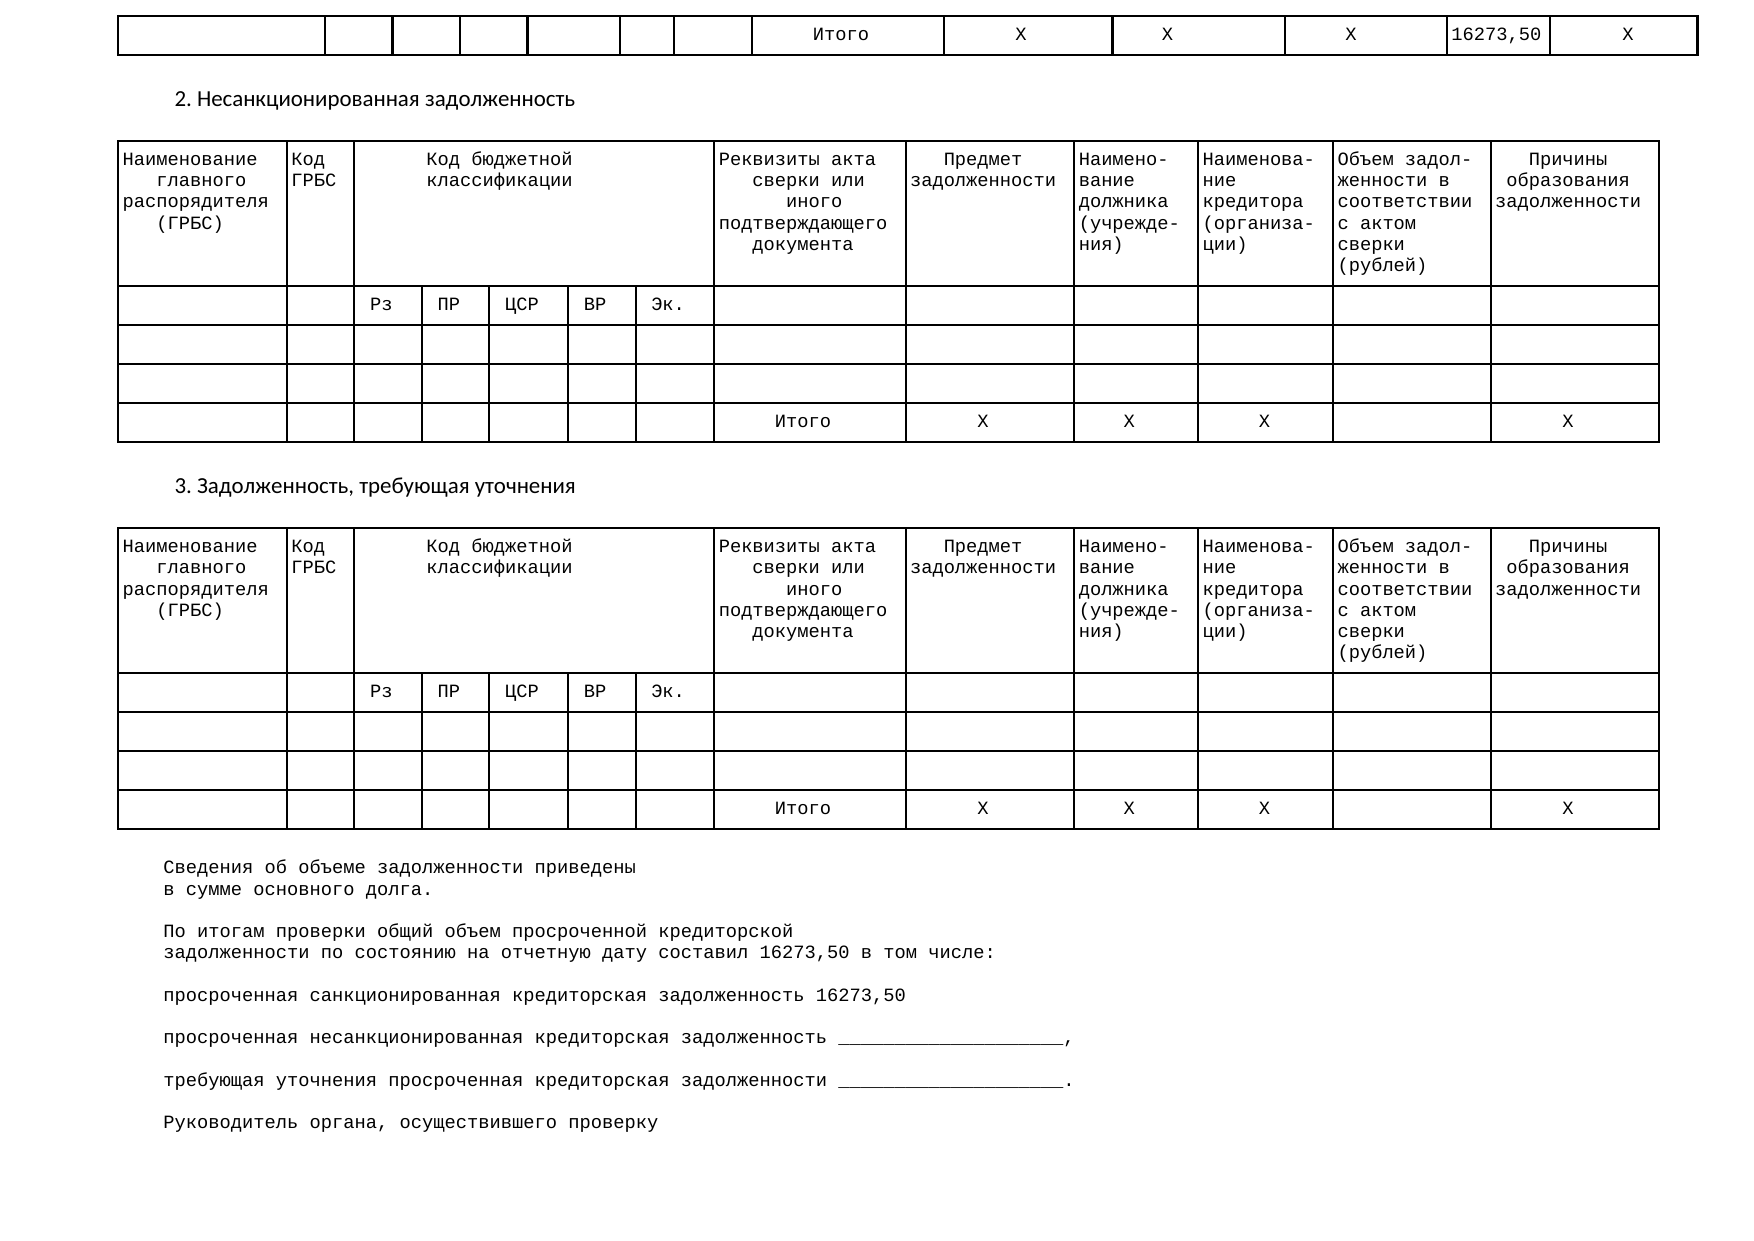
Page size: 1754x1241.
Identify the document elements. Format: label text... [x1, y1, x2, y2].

table_cell [569, 713, 635, 750]
table_cell [907, 752, 1073, 789]
table_cell [569, 326, 635, 363]
table_cell [1075, 752, 1197, 789]
table_cell [907, 674, 1073, 711]
table_cell X [1114, 17, 1284, 54]
table_cell [1492, 752, 1658, 789]
text По итогам проверки общий объем просроченной кредиторской [118, 922, 1636, 943]
table_cell [355, 791, 421, 828]
table_cell [529, 17, 619, 54]
table_cell [907, 287, 1073, 324]
table_cell [1075, 365, 1197, 402]
table_cell X [1199, 791, 1332, 828]
table_cell X [907, 791, 1073, 828]
table_cell Эк. [637, 674, 713, 711]
table_cell [1075, 287, 1197, 324]
table_cell [715, 713, 905, 750]
text требующая уточнения просроченная кредиторская задолженности ____________________. [118, 1071, 1636, 1092]
table_cell [1075, 713, 1197, 750]
table_cell Эк. [637, 287, 713, 324]
table_cell [1334, 326, 1490, 363]
table_cell [490, 326, 567, 363]
table_cell [569, 404, 635, 441]
table_cell [1334, 752, 1490, 789]
table_header Код бюджетной классификации [355, 142, 713, 285]
table_cell [394, 17, 459, 54]
table_cell [423, 404, 488, 441]
table_cell [1199, 674, 1332, 711]
text 3. Задолженность, требующая уточнения [118, 471, 1636, 499]
table_cell X [907, 404, 1073, 441]
table_cell Рз [355, 287, 421, 324]
table_cell [288, 674, 353, 711]
table_header Код ГРБС [288, 142, 353, 285]
table_cell X [1075, 404, 1197, 441]
table_cell [423, 713, 488, 750]
table_cell [355, 752, 421, 789]
text 2. Несанкционированная задолженность [118, 84, 1636, 112]
table_cell [355, 326, 421, 363]
table_cell X [1075, 791, 1197, 828]
table_cell [423, 752, 488, 789]
table_cell [1334, 674, 1490, 711]
table_cell [1492, 365, 1658, 402]
table_cell [907, 713, 1073, 750]
table_cell [907, 326, 1073, 363]
table_cell [715, 287, 905, 324]
table_cell ВР [569, 674, 635, 711]
table_cell [119, 365, 286, 402]
table_cell [119, 287, 286, 324]
table_cell [715, 674, 905, 711]
table_header Код ГРБС [288, 529, 353, 672]
table_cell [1334, 791, 1490, 828]
table_cell [1334, 365, 1490, 402]
text Руководитель органа, осуществившего проверку [118, 1113, 1636, 1134]
table_cell X [1492, 791, 1658, 828]
table_cell [637, 365, 713, 402]
table_cell [637, 326, 713, 363]
table_cell [119, 404, 286, 441]
table_cell X [1492, 404, 1658, 441]
table_cell [1492, 287, 1658, 324]
table_cell [288, 713, 353, 750]
table_cell [621, 17, 673, 54]
table_cell [569, 365, 635, 402]
table_cell [355, 365, 421, 402]
table_cell [1334, 287, 1490, 324]
table_header Наимено- вание должника (учрежде- ния) [1075, 142, 1197, 285]
table_cell [119, 713, 286, 750]
table_cell [461, 17, 526, 54]
text задолженности по состоянию на отчетную дату составил 16273,50 в том числе: [118, 943, 1636, 964]
text просроченная несанкционированная кредиторская задолженность ____________________, [118, 1028, 1636, 1049]
table_cell Рз [355, 674, 421, 711]
table_cell ВР [569, 287, 635, 324]
table_cell [637, 791, 713, 828]
table_header Предмет задолженности [907, 529, 1073, 672]
table_cell [288, 365, 353, 402]
text Сведения об объеме задолженности приведены [118, 858, 1636, 879]
table_cell X [1199, 404, 1332, 441]
table_cell ПР [423, 287, 488, 324]
table_cell [490, 713, 567, 750]
table_cell Итого [715, 791, 905, 828]
table_cell [1492, 674, 1658, 711]
table_cell [490, 752, 567, 789]
table_cell [715, 752, 905, 789]
table_cell [1492, 713, 1658, 750]
table_header Предмет задолженности [907, 142, 1073, 285]
table_cell ПР [423, 674, 488, 711]
table_cell [288, 287, 353, 324]
table_cell X [1286, 17, 1446, 54]
table_cell [288, 752, 353, 789]
table_cell [1075, 674, 1197, 711]
table_cell [1492, 326, 1658, 363]
table_header Причины образования задолженности [1492, 529, 1658, 672]
table_cell [355, 404, 421, 441]
table_cell [1334, 404, 1490, 441]
table_cell [423, 326, 488, 363]
table_cell Итого [753, 17, 943, 54]
table_cell [490, 791, 567, 828]
table_header Код бюджетной классификации [355, 529, 713, 672]
table_header Объем задол- женности в соответствии с актом сверки (рублей) [1334, 529, 1490, 672]
table_cell [569, 791, 635, 828]
table_cell [1075, 326, 1197, 363]
table_cell [1199, 326, 1332, 363]
table_cell [1199, 752, 1332, 789]
table_header Реквизиты акта сверки или иного подтверждающего документа [715, 142, 905, 285]
table_cell [1199, 287, 1332, 324]
table_cell [423, 365, 488, 402]
table_cell 16273,50 [1448, 17, 1549, 54]
table_cell [119, 752, 286, 789]
table_cell [637, 404, 713, 441]
table_cell Итого [715, 404, 905, 441]
table_cell [637, 752, 713, 789]
table_header Объем задол- женности в соответствии с актом сверки (рублей) [1334, 142, 1490, 285]
table_cell ЦСР [490, 674, 567, 711]
table_header Наименование главного распорядителя (ГРБС) [119, 529, 286, 672]
table_cell [637, 713, 713, 750]
table_header Наименование главного распорядителя (ГРБС) [119, 142, 286, 285]
table_cell [1199, 365, 1332, 402]
table_cell ЦСР [490, 287, 567, 324]
table_cell [326, 17, 391, 54]
table_cell [119, 674, 286, 711]
table_cell [715, 326, 905, 363]
table_cell [490, 404, 567, 441]
table_header Причины образования задолженности [1492, 142, 1658, 285]
table_cell [355, 713, 421, 750]
table_cell [288, 791, 353, 828]
table_cell [675, 17, 751, 54]
table_cell [288, 326, 353, 363]
text в сумме основного долга. [118, 879, 1636, 901]
table_header Наимено- вание должника (учрежде- ния) [1075, 529, 1197, 672]
table_cell [119, 326, 286, 363]
table_cell [715, 365, 905, 402]
table_cell X [945, 17, 1111, 54]
table_header Реквизиты акта сверки или иного подтверждающего документа [715, 529, 905, 672]
table_cell [423, 791, 488, 828]
table_cell [119, 17, 324, 54]
table_cell [1334, 713, 1490, 750]
table_cell [569, 752, 635, 789]
table_cell [288, 404, 353, 441]
table_cell [907, 365, 1073, 402]
text просроченная санкционированная кредиторская задолженность 16273,50 [118, 986, 1636, 1007]
table_cell [490, 365, 567, 402]
table_header Наименова- ние кредитора (организа- ции) [1199, 142, 1332, 285]
table_cell [1199, 713, 1332, 750]
table_cell X [1551, 17, 1696, 54]
table_cell [119, 791, 286, 828]
table_header Наименова- ние кредитора (организа- ции) [1199, 529, 1332, 672]
